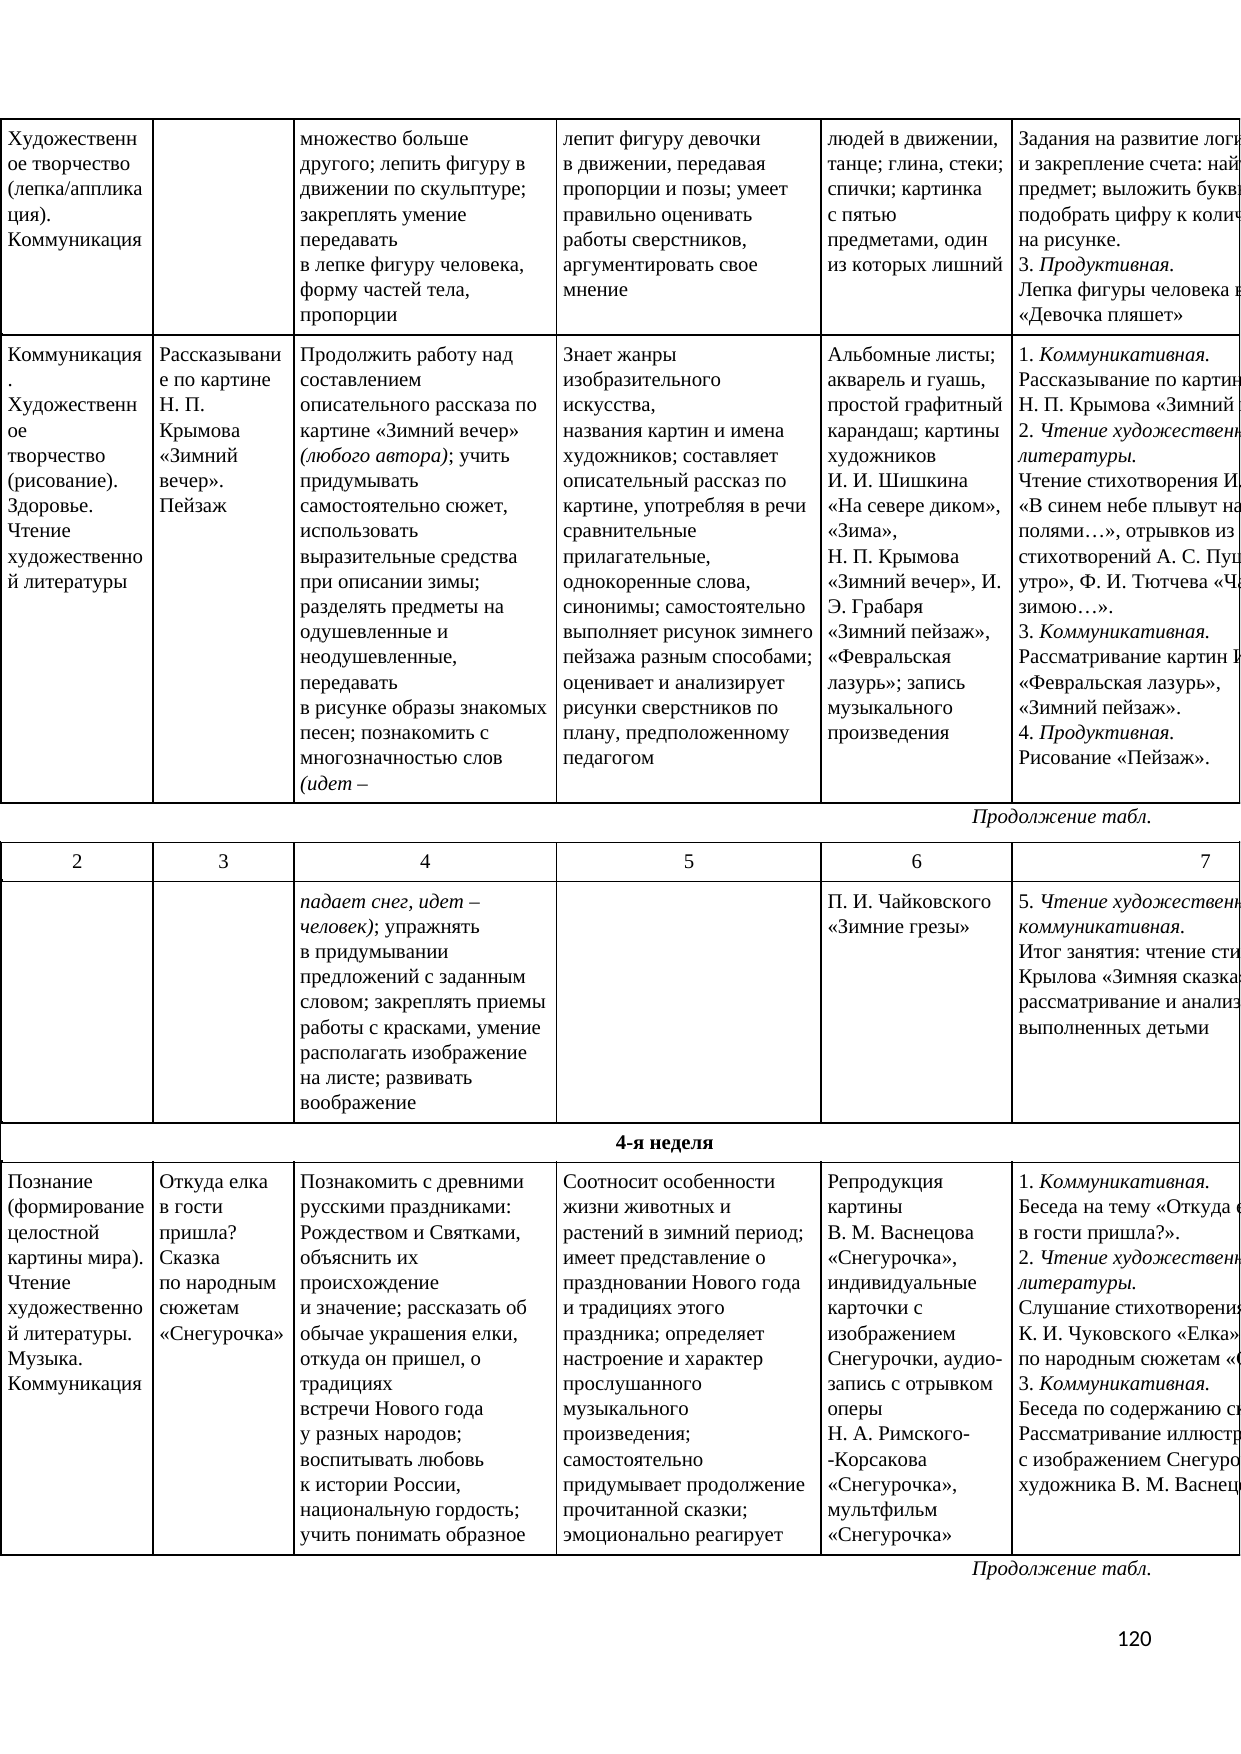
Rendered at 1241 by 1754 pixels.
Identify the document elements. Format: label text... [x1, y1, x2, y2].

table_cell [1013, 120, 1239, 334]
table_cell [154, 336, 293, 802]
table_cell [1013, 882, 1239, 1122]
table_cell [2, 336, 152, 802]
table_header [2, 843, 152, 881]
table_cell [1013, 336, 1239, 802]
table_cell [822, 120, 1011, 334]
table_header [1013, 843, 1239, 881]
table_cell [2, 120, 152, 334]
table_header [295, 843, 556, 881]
text Продолжение табл. [177, 1556, 1152, 1579]
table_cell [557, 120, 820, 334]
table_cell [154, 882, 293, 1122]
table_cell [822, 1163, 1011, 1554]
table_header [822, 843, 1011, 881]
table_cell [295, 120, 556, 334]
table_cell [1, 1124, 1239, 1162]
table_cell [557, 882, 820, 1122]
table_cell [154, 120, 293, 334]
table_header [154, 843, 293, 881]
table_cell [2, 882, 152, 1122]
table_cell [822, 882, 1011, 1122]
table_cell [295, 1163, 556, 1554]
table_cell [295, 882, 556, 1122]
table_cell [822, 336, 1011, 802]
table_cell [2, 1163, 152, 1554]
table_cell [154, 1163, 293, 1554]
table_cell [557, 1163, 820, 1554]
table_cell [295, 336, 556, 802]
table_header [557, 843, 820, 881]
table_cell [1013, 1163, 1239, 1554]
text Продолжение табл. [177, 804, 1152, 828]
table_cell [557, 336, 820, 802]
